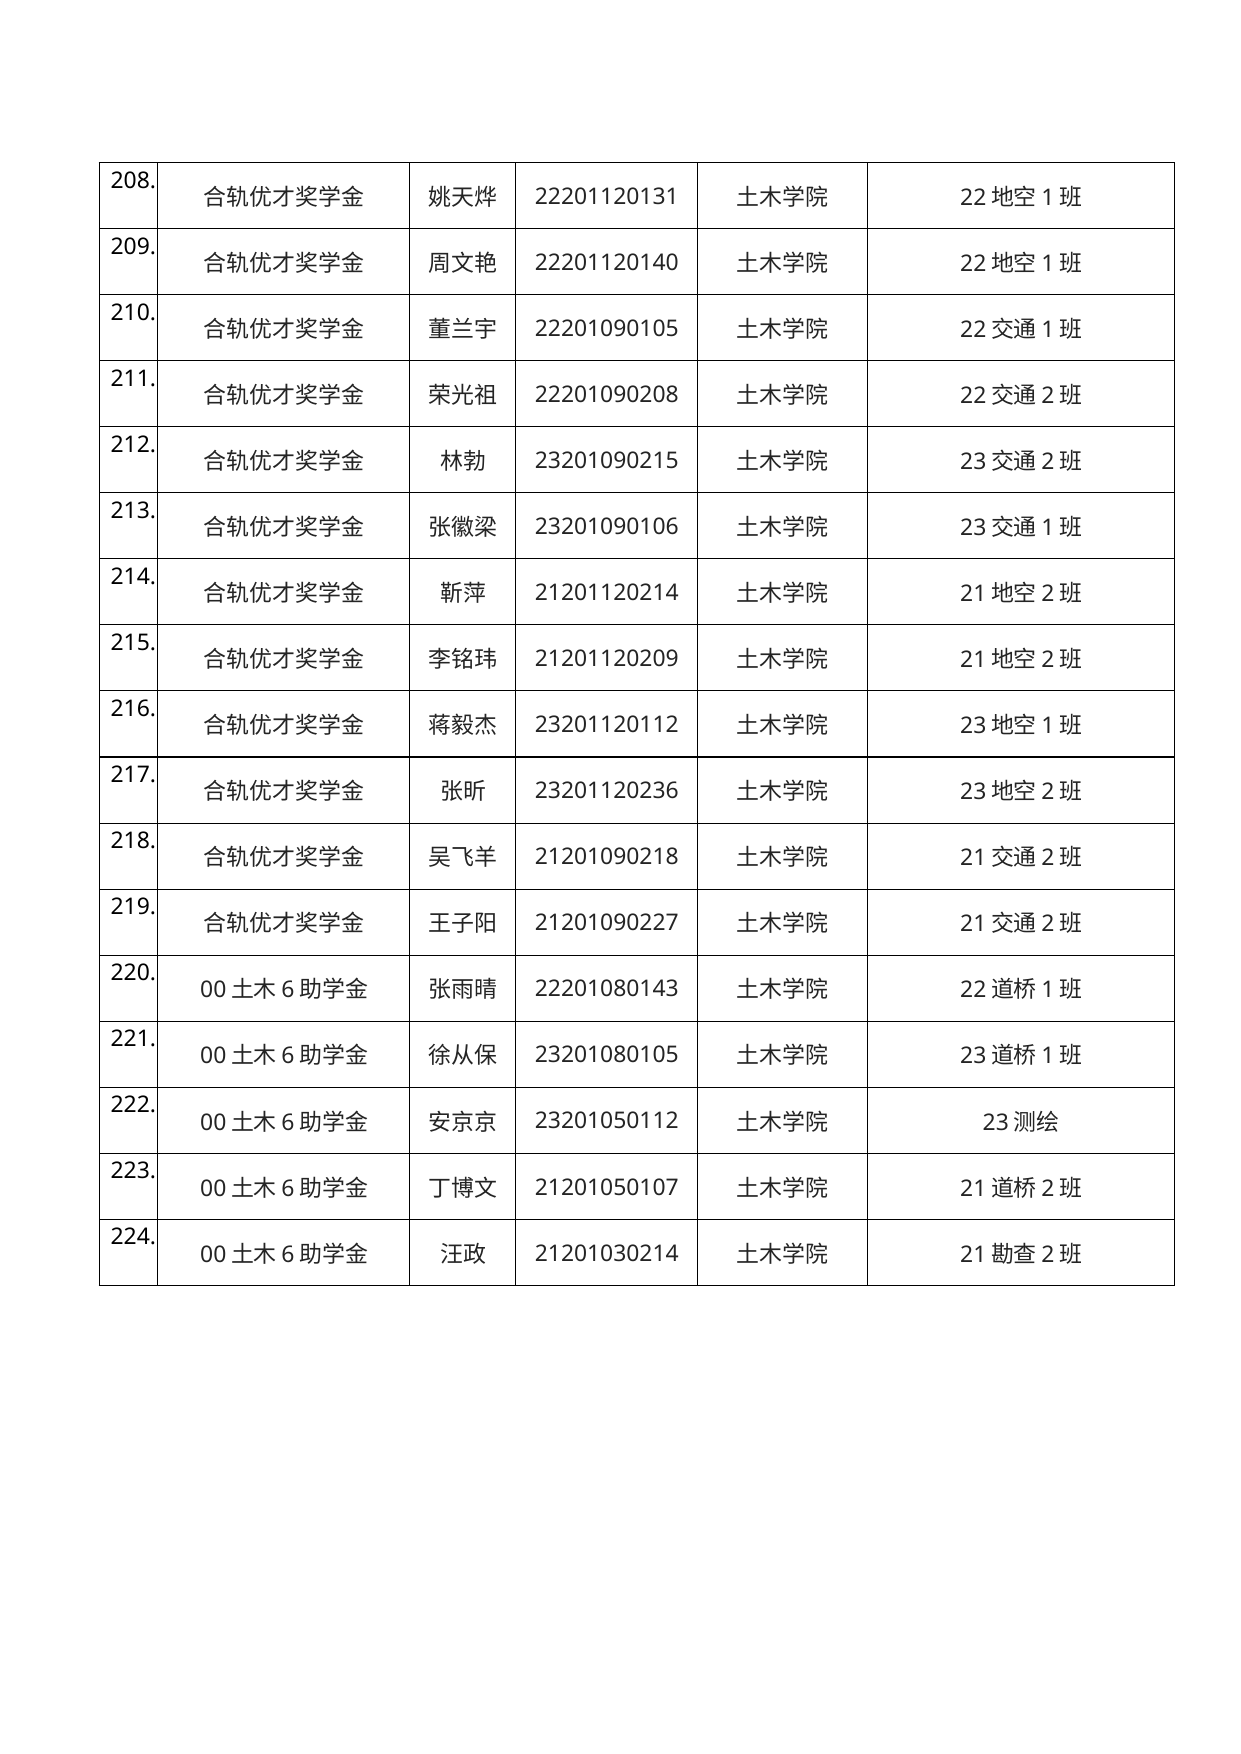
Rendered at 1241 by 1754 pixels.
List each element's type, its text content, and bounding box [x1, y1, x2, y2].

table_cell [100, 361, 157, 426]
table_cell [100, 295, 157, 360]
table_cell 21交通2班 [868, 824, 1174, 888]
table_cell 土木学院 [698, 625, 867, 690]
table_cell 21道桥2班 [868, 1154, 1174, 1219]
table_cell 土木学院 [698, 758, 867, 822]
table_cell 土木学院 [698, 1022, 867, 1087]
table_cell [100, 625, 157, 690]
table_cell 合轨优才奖学金 [158, 493, 409, 558]
table_cell 徐从保 [410, 1022, 515, 1087]
table_cell [100, 1154, 157, 1219]
table_cell 合轨优才奖学金 [158, 824, 409, 888]
table_cell 21交通2班 [868, 890, 1174, 954]
table_cell 23201050112 [516, 1088, 697, 1153]
table_cell 汪政 [410, 1220, 515, 1285]
table_cell 00土木6助学金 [158, 1220, 409, 1285]
table_cell [100, 1088, 157, 1153]
table_cell 土木学院 [698, 824, 867, 888]
table_cell 土木学院 [698, 295, 867, 360]
table_cell 22地空1班 [868, 229, 1174, 294]
table_cell 21201090227 [516, 890, 697, 954]
table_cell 22201120131 [516, 163, 697, 228]
table_cell 23201090106 [516, 493, 697, 558]
table_cell 23交通2班 [868, 427, 1174, 492]
table_cell 土木学院 [698, 163, 867, 228]
table_cell 22交通1班 [868, 295, 1174, 360]
table_cell 22201080143 [516, 956, 697, 1021]
table_cell 00土木6助学金 [158, 1022, 409, 1087]
table_cell 土木学院 [698, 1088, 867, 1153]
table_cell [100, 824, 157, 888]
table_cell 土木学院 [698, 361, 867, 426]
table_cell 合轨优才奖学金 [158, 890, 409, 954]
table_cell 00土木6助学金 [158, 1088, 409, 1153]
table_cell 丁博文 [410, 1154, 515, 1219]
table_cell [100, 559, 157, 624]
table_cell [100, 956, 157, 1021]
table_cell 土木学院 [698, 956, 867, 1021]
table_cell [100, 691, 157, 756]
table_cell 合轨优才奖学金 [158, 295, 409, 360]
table_cell 21201050107 [516, 1154, 697, 1219]
table_cell 土木学院 [698, 559, 867, 624]
table_cell 合轨优才奖学金 [158, 691, 409, 756]
table_cell 23地空1班 [868, 691, 1174, 756]
table_cell [100, 758, 157, 822]
table_cell 23地空2班 [868, 758, 1174, 822]
table_cell 21地空2班 [868, 559, 1174, 624]
table_cell 姚天烨 [410, 163, 515, 228]
table_cell [100, 229, 157, 294]
table_cell 安京京 [410, 1088, 515, 1153]
table_cell 林勃 [410, 427, 515, 492]
table_cell 合轨优才奖学金 [158, 427, 409, 492]
table_cell 23201120112 [516, 691, 697, 756]
table_cell 合轨优才奖学金 [158, 163, 409, 228]
table_cell 00土木6助学金 [158, 956, 409, 1021]
table_cell 王子阳 [410, 890, 515, 954]
table_cell 合轨优才奖学金 [158, 758, 409, 822]
table_cell 张徽梁 [410, 493, 515, 558]
table_cell 22地空1班 [868, 163, 1174, 228]
table_cell 合轨优才奖学金 [158, 559, 409, 624]
table_cell 土木学院 [698, 493, 867, 558]
table_cell 23交通1班 [868, 493, 1174, 558]
table_cell 23201080105 [516, 1022, 697, 1087]
table_cell 23201090215 [516, 427, 697, 492]
table_cell 22201090105 [516, 295, 697, 360]
table_cell 23201120236 [516, 758, 697, 822]
table_cell 00土木6助学金 [158, 1154, 409, 1219]
table_cell 荣光祖 [410, 361, 515, 426]
table_cell 21地空2班 [868, 625, 1174, 690]
table_cell 蒋毅杰 [410, 691, 515, 756]
table_cell 土木学院 [698, 1154, 867, 1219]
table_cell [100, 493, 157, 558]
table_cell 21勘查2班 [868, 1220, 1174, 1285]
table_cell 21201030214 [516, 1220, 697, 1285]
table_cell 靳萍 [410, 559, 515, 624]
table_cell 合轨优才奖学金 [158, 361, 409, 426]
table_cell 22201120140 [516, 229, 697, 294]
table_cell 22道桥1班 [868, 956, 1174, 1021]
table_cell 23测绘 [868, 1088, 1174, 1153]
table_cell 张昕 [410, 758, 515, 822]
table_cell 22交通2班 [868, 361, 1174, 426]
table_cell 土木学院 [698, 229, 867, 294]
table_cell 土木学院 [698, 1220, 867, 1285]
table_cell 土木学院 [698, 427, 867, 492]
table_cell [100, 1022, 157, 1087]
table_cell 合轨优才奖学金 [158, 625, 409, 690]
table_cell [100, 163, 157, 228]
table_cell 周文艳 [410, 229, 515, 294]
table_cell 董兰宇 [410, 295, 515, 360]
table_cell [100, 427, 157, 492]
table_cell 吴飞羊 [410, 824, 515, 888]
table_cell 土木学院 [698, 691, 867, 756]
table_cell [100, 890, 157, 954]
table_cell [100, 1220, 157, 1285]
table_cell 21201090218 [516, 824, 697, 888]
table_cell 合轨优才奖学金 [158, 229, 409, 294]
table_cell 21201120209 [516, 625, 697, 690]
table_cell 22201090208 [516, 361, 697, 426]
table_cell 李铭玮 [410, 625, 515, 690]
table_cell 张雨晴 [410, 956, 515, 1021]
table_cell 土木学院 [698, 890, 867, 954]
table_cell 23道桥1班 [868, 1022, 1174, 1087]
table_cell 21201120214 [516, 559, 697, 624]
